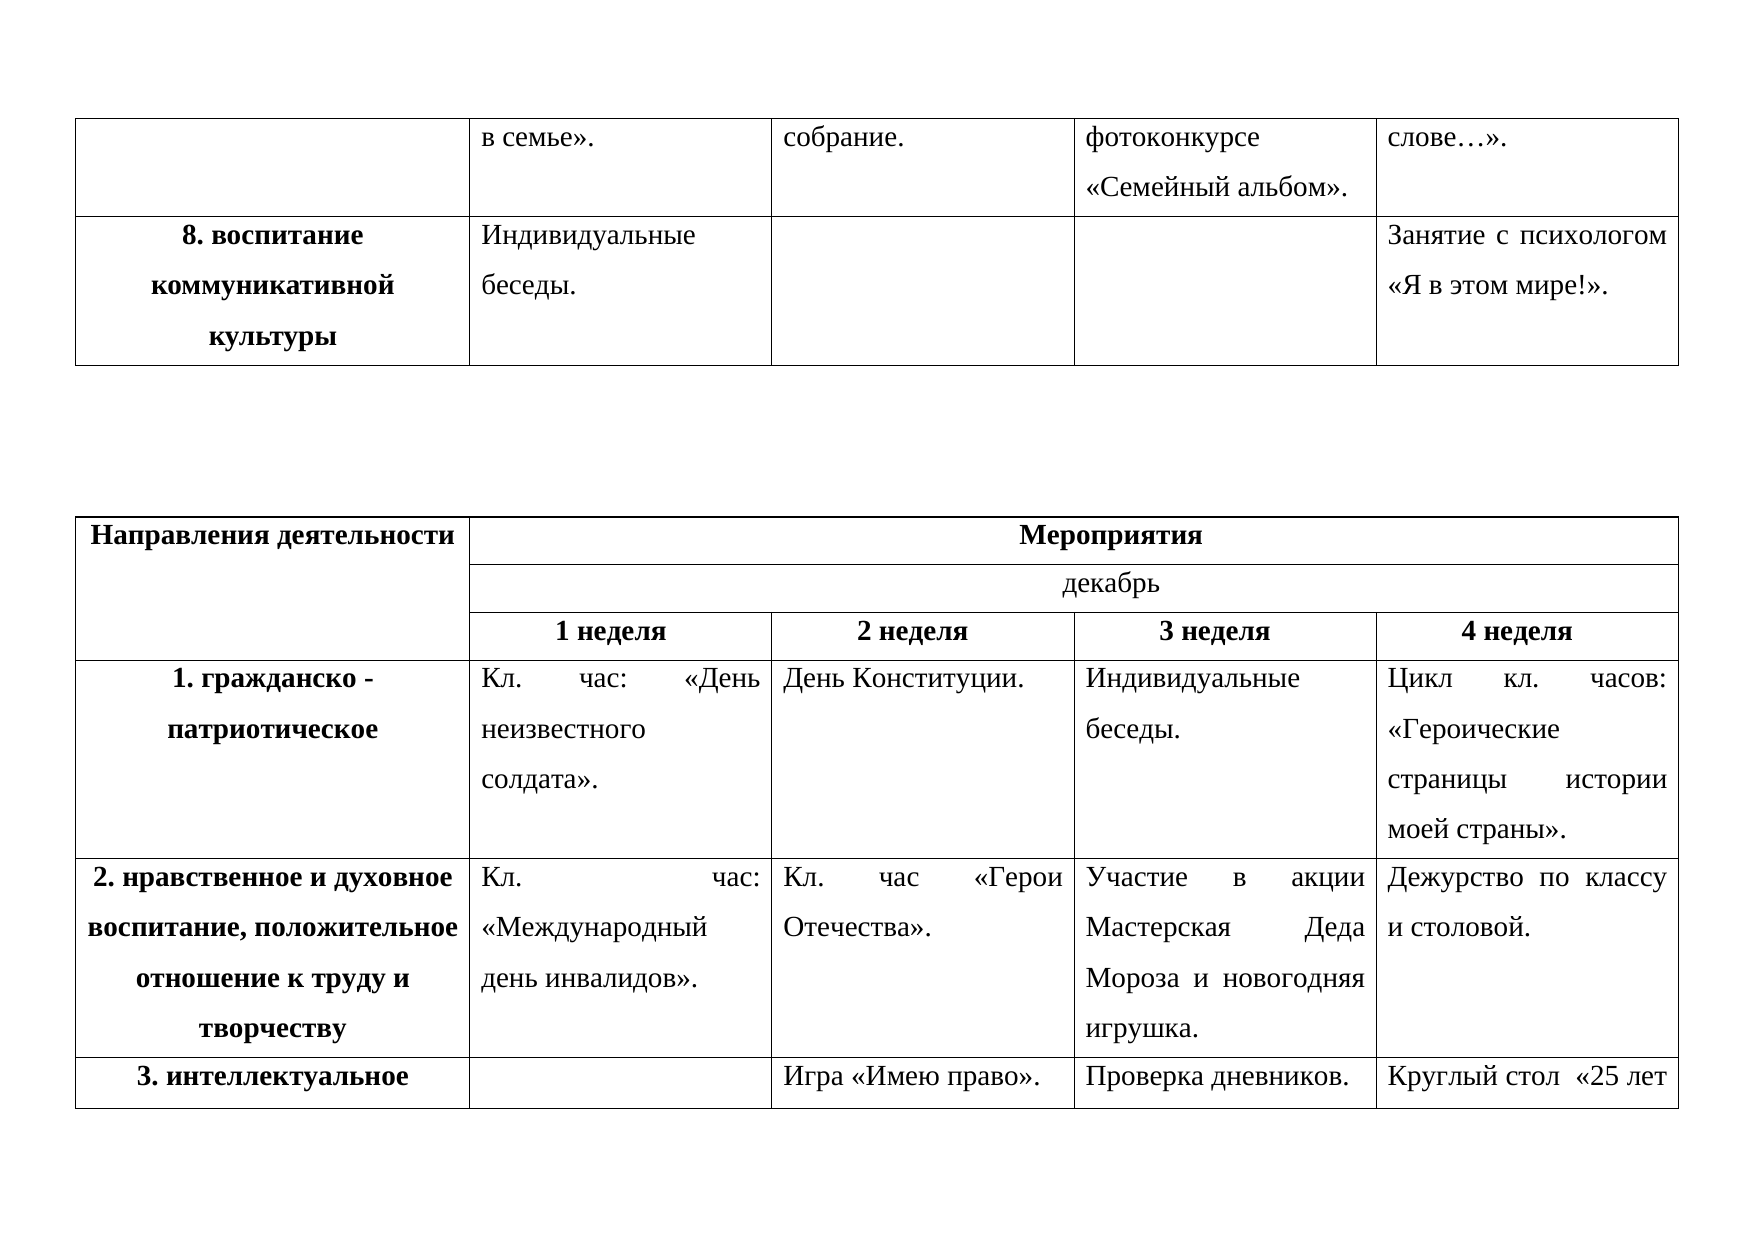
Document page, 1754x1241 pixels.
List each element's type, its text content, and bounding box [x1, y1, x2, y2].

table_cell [470, 119, 771, 216]
table_cell 1 неделя [470, 613, 771, 659]
table_cell 3 неделя [1075, 613, 1376, 659]
table_cell Игра «Имею право». [772, 1058, 1074, 1108]
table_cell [1377, 1058, 1678, 1108]
table_cell 4 неделя [1377, 613, 1678, 659]
table_header Направления деятельности [76, 518, 469, 659]
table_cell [772, 119, 1074, 216]
table_cell Дежурство по классу и столовой. [1377, 859, 1678, 1057]
table_header Мероприятия [470, 518, 1678, 564]
table_cell 2. нравственное и духовное воспитание, положительное отношение к труду и творчеству [76, 859, 469, 1057]
table_cell День Конституции. [772, 661, 1074, 858]
table_cell Индивидуальные беседы. [470, 217, 771, 364]
table_cell Участие в акции Мастерская Деда Мороза и новогодняя игрушка. [1075, 859, 1376, 1057]
table_cell 2 неделя [772, 613, 1074, 659]
table_cell декабрь [470, 565, 1678, 612]
table_cell 1. гражданско - патриотическое [76, 661, 469, 858]
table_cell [1377, 119, 1678, 216]
table_cell Кл. час: «День неизвестного солдата». [470, 661, 771, 858]
table_cell Занятие с психологом «Я в этом мире!». [1377, 217, 1678, 364]
table_cell 8. воспитание коммуникативной культуры [76, 217, 469, 364]
table_cell Кл. час «Герои Отечества». [772, 859, 1074, 1057]
table_cell [470, 1058, 771, 1108]
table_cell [76, 1058, 469, 1108]
table_cell Цикл кл. часов: «Героические страницы истории моей страны». [1377, 661, 1678, 858]
table_cell Кл. час: «Международный день инвалидов». [470, 859, 771, 1057]
table_cell Проверка дневников. [1075, 1058, 1376, 1108]
table_cell [1075, 217, 1376, 364]
table_cell Индивидуальные беседы. [1075, 661, 1376, 858]
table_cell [1075, 119, 1376, 216]
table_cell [76, 119, 469, 216]
table_cell [772, 217, 1074, 364]
